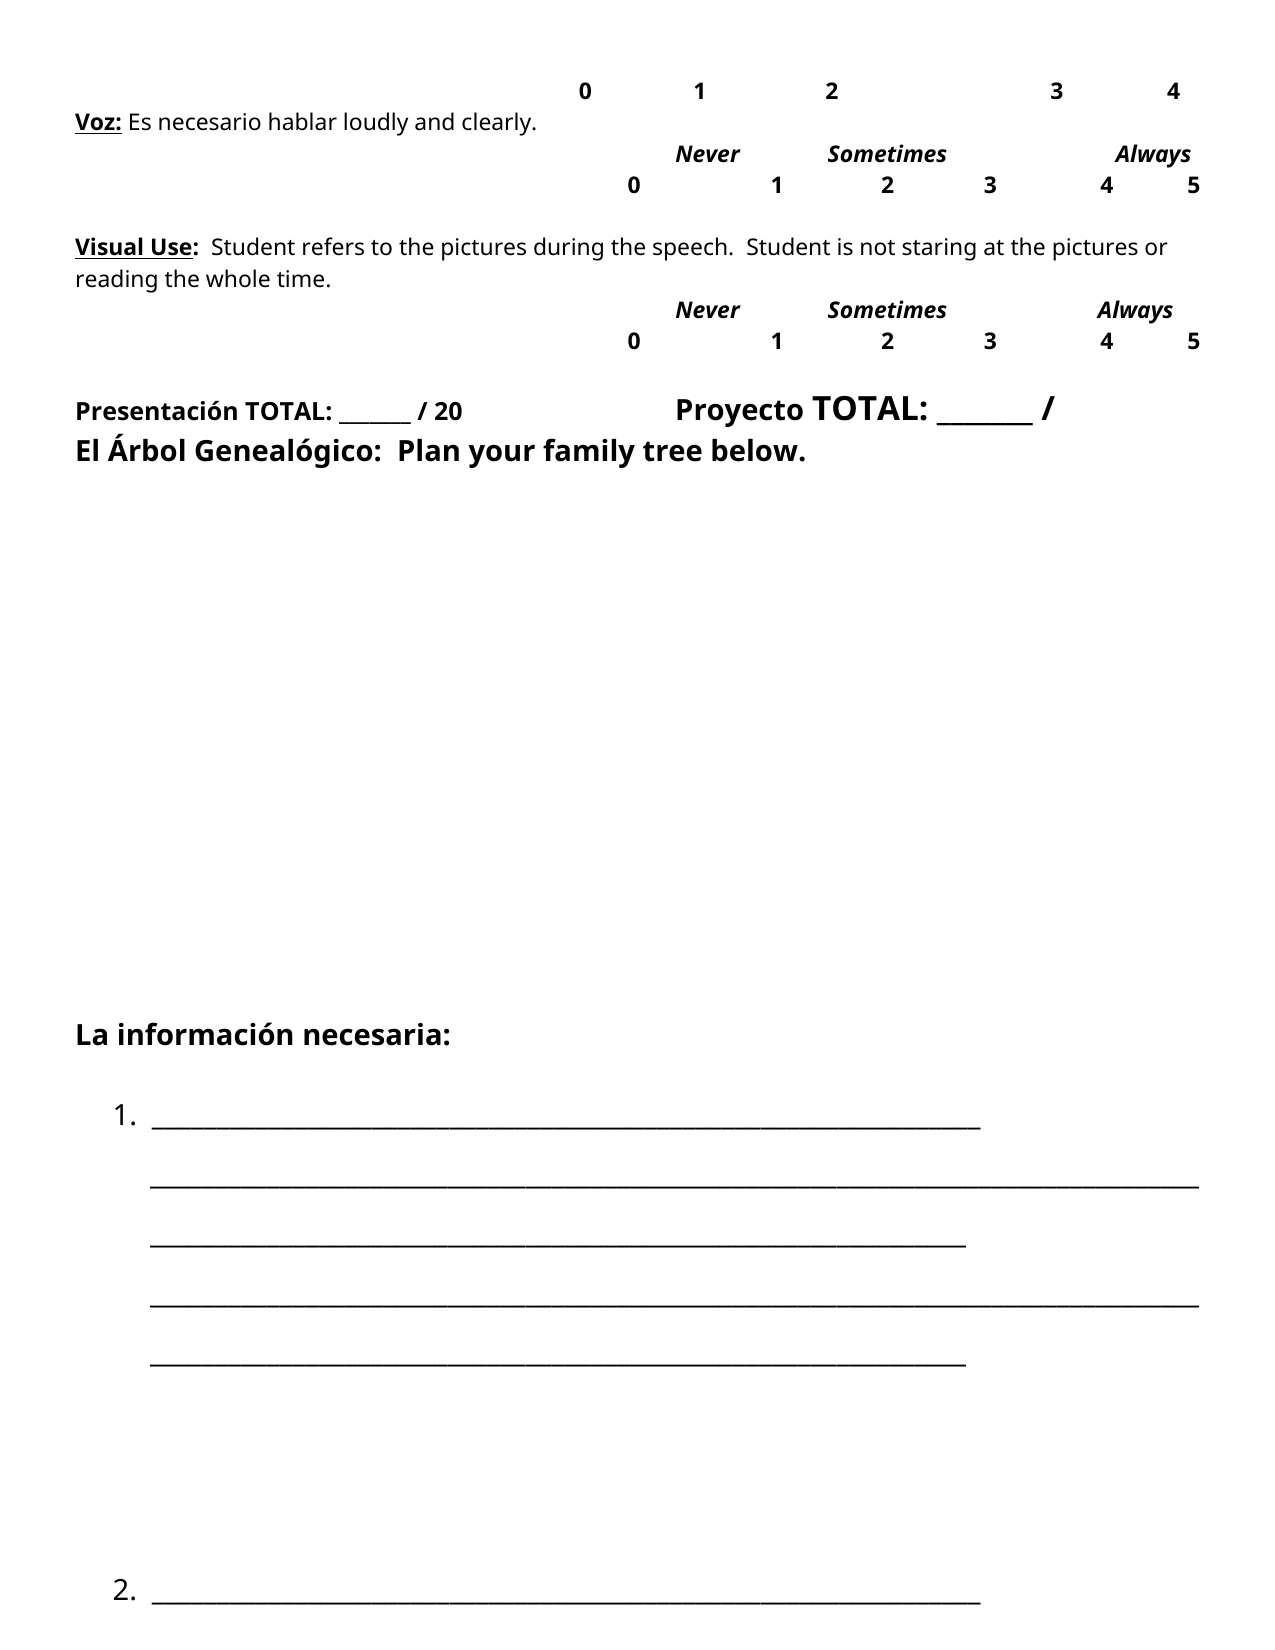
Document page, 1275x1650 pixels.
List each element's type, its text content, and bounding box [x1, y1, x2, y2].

text Never Sometimes Always [75, 294, 1200, 325]
list ________________________________________________________________ [112, 1570, 1200, 1609]
text Presentación TOTAL: _______ / 20 Proyecto TOTAL: _______ / [75, 385, 1200, 430]
text ________________________________________________________________________________________________________________________________________________ [150, 1272, 1200, 1371]
text 0 1 2 3 4 5 [225, 169, 1200, 200]
text 0 1 2 3 4 5 [225, 325, 1200, 356]
text 0 1 2 3 4 [225, 75, 1200, 106]
text La información necesaria: [75, 1014, 1200, 1054]
text ________________________________________________________________________________________________________________________________________________ [150, 1153, 1200, 1252]
text Visual Use: Student refers to the pictures during the speech. Student is not staring at the pictures or reading the whole time. [75, 231, 1200, 294]
text El Árbol Genealógico: Plan your family tree below. [75, 430, 1200, 470]
text Never Sometimes Always [75, 137, 1200, 169]
list ________________________________________________________________ [112, 1094, 1200, 1133]
text Voz: Es necesario hablar loudly and clearly. [75, 106, 1200, 137]
